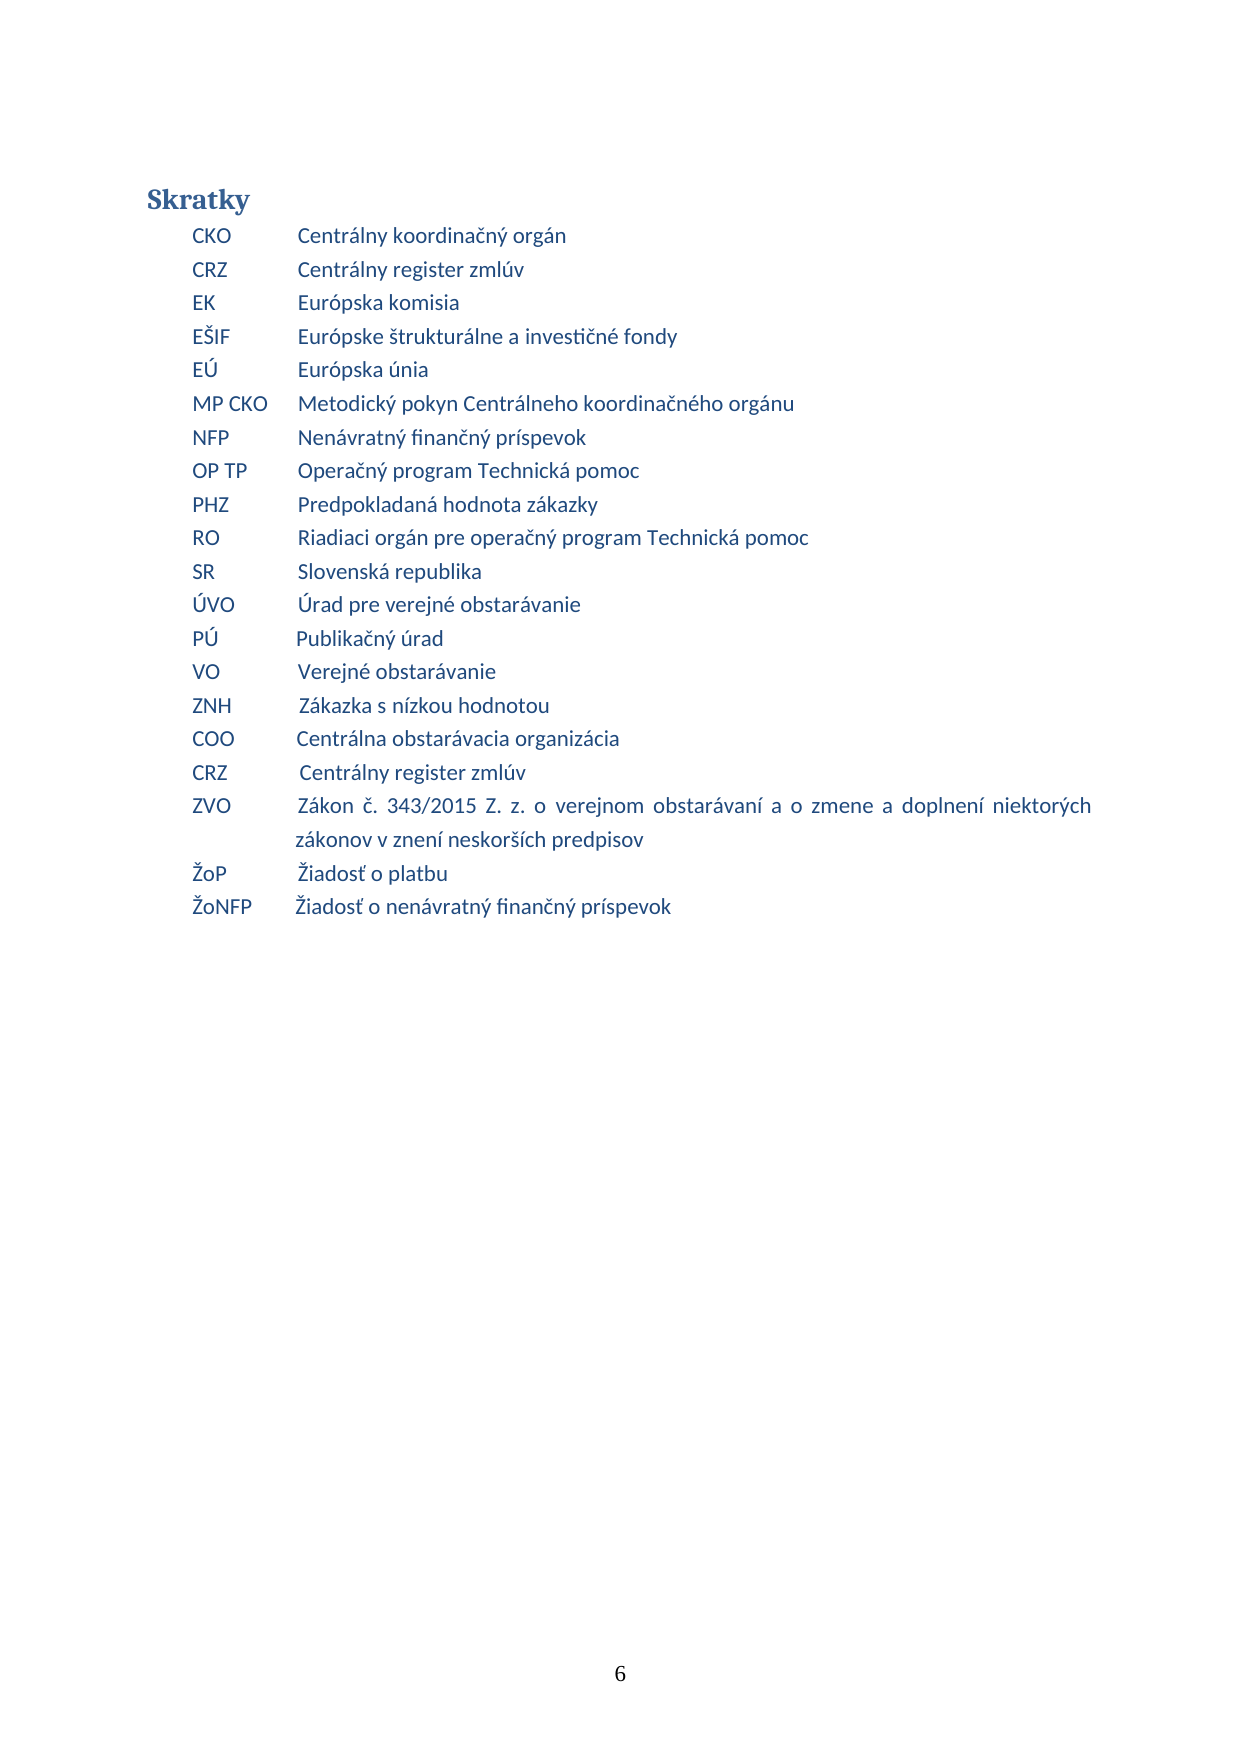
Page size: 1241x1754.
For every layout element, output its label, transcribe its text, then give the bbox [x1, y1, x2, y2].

text PHZ Predpokladaná hodnota zákazky [192, 490, 1093, 518]
text NFP Nenávratný finančný príspevok [192, 423, 1093, 451]
subtitle Skratky [148, 183, 1093, 216]
text PÚ Publikačný úrad [192, 624, 1093, 652]
text ÚVO Úrad pre verejné obstarávanie [192, 590, 1093, 618]
text EK Európska komisia [192, 288, 1093, 317]
text VO Verejné obstarávanie [192, 657, 1093, 686]
text COO Centrálna obstarávacia organizácia [192, 724, 1093, 753]
text CRZ Centrálny register zmlúv [192, 758, 1093, 786]
text MP CKO Metodický pokyn Centrálneho koordinačného orgánu [192, 389, 1093, 417]
text CKO Centrálny koordinačný orgán [192, 221, 1093, 249]
text ZVO Zákon č. 343/2015 Z. z. o verejnom obstarávaní a o zmene a doplnení niektorých zákonov v znení neskorších predpisov [192, 792, 1093, 853]
text ŽoP Žiadosť o platbu [192, 859, 1093, 887]
text SR Slovenská republika [192, 557, 1093, 585]
text ŽoNFP Žiadosť o nenávratný finančný príspevok [192, 892, 1093, 920]
text OP TP Operačný program Technická pomoc [192, 456, 1093, 484]
text EÚ Európska únia [192, 356, 1093, 384]
text CRZ Centrálny register zmlúv [192, 255, 1093, 283]
text ZNH Zákazka s nízkou hodnotou [192, 691, 1093, 719]
text RO Riadiaci orgán pre operačný program Technická pomoc [192, 523, 1093, 551]
text EŠIF Európske štrukturálne a investičné fondy [192, 322, 1093, 350]
